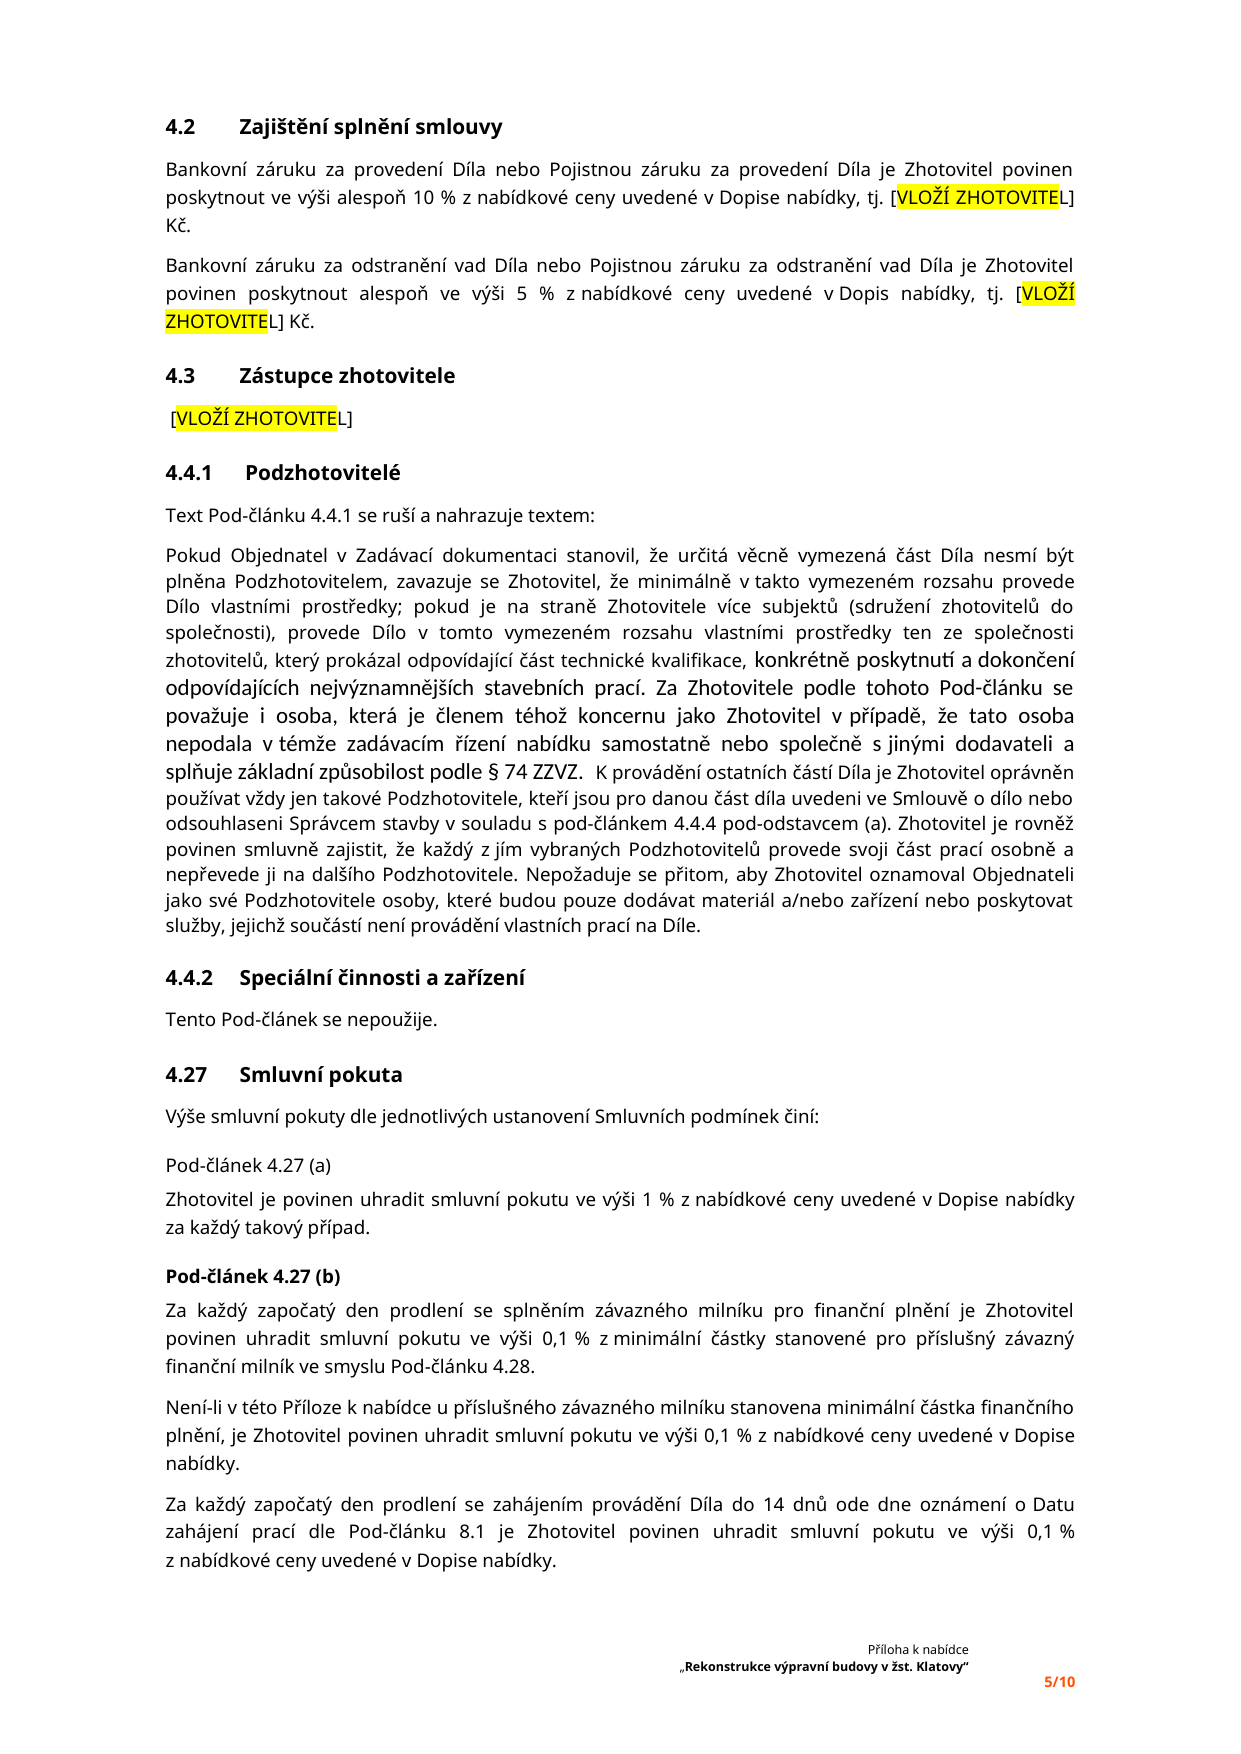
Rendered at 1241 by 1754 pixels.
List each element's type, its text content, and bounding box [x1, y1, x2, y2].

text Bankovní záruku za provedení Díla nebo Pojistnou záruku za provedení Díla je Zhotovitel povinen poskytnout ve výši alespoň 10 % z nabídkové ceny uvedené v Dopise nabídky, tj. [VLOŽÍ ZHOTOVITEL] Kč. [165, 156, 1075, 237]
text Tento Pod-článek se nepoužije. [165, 1007, 1075, 1032]
text 4.3 Zástupce zhotovitele [165, 362, 1075, 390]
text Výše smluvní pokuty dle jednotlivých ustanovení Smluvních podmínek činí: [165, 1103, 1075, 1129]
text Za každý započatý den prodlení se splněním závazného milníku pro finanční plnění je Zhotovitel povinen uhradit smluvní pokutu ve výši 0,1 % z minimální částky stanovené pro příslušný závazný finanční milník ve smyslu Pod-článku 4.28. [165, 1298, 1075, 1379]
text Zhotovitel je povinen uhradit smluvní pokutu ve výši 1 % z nabídkové ceny uvedené v Dopise nabídky za každý takový případ. [165, 1187, 1075, 1240]
text Bankovní záruku za odstranění vad Díla nebo Pojistnou záruku za odstranění vad Díla je Zhotovitel povinen poskytnout alespoň ve výši 5 % z nabídkové ceny uvedené v Dopis nabídky, tj. [VLOŽÍ ZHOTOVITEL] Kč. [165, 252, 1075, 334]
text 4.27 Smluvní pokuta [165, 1060, 1075, 1088]
text Text Pod-článku 4.4.1 se ruší a nahrazuje textem: [165, 502, 1075, 528]
text Pokud Objednatel v Zadávací dokumentaci stanovil, že určitá věcně vymezená část Díla nesmí být plněna Podzhotovitelem, zavazuje se Zhotovitel, že minimálně v takto vymezeném rozsahu provede Dílo vlastními prostředky; pokud je na straně Zhotovitele více subjektů (sdružení zhotovitelů do společnosti), provede Dílo v tomto vymezeném rozsahu vlastními prostředky ten ze společnosti zhotovitelů, který prokázal odpovídající část technické kvalifikace, konkrétně poskytnutí a dokončení odpovídajících nejvýznamnějších stavebních prací. Za Zhotovitele podle tohoto Pod-článku se považuje i osoba, která je členem téhož koncernu jako Zhotovitel v případě, že tato osoba nepodala v témže zadávacím řízení nabídku samostatně nebo společně s jinými dodavateli a splňuje základní způsobilost podle § 74 ZZVZ. K provádění ostatních částí Díla je Zhotovitel oprávněn používat vždy jen takové Podzhotovitele, kteří jsou pro danou část díla uvedeni ve Smlouvě o dílo nebo odsouhlaseni Správcem stavby v souladu s pod-článkem 4.4.4 pod-odstavcem (a). Zhotovitel je rovněž povinen smluvně zajistit, že každý z jím vybraných Podzhotovitelů provede svoji část prací osobně a nepřevede ji na dalšího Podzhotovitele. Nepožaduje se přitom, aby Zhotovitel oznamoval Objednateli jako své Podzhotovitele osoby, které budou pouze dodávat materiál a/nebo zařízení nebo poskytovat služby, jejichž součástí není provádění vlastních prací na Díle. [165, 543, 1075, 938]
text 4.4.2 Speciální činnosti a zařízení [165, 963, 1075, 991]
text Není-li v této Příloze k nabídce u příslušného závazného milníku stanovena minimální částka finančního plnění, je Zhotovitel povinen uhradit smluvní pokutu ve výši 0,1 % z nabídkové ceny uvedené v Dopise nabídky. [165, 1394, 1075, 1476]
text 4.4.1 Podzhotovitelé [165, 458, 1075, 487]
text 4.2 Zajištění splnění smlouvy [165, 112, 1075, 141]
text Za každý započatý den prodlení se zahájením provádění Díla do 14 dnů ode dne oznámení o Datu zahájení prací dle Pod-článku 8.1 je Zhotovitel povinen uhradit smluvní pokutu ve výši 0,1 % z nabídkové ceny uvedené v Dopise nabídky. [165, 1491, 1075, 1572]
text Pod-článek 4.27 (a) [165, 1152, 1075, 1178]
text [VLOŽÍ ZHOTOVITEL] [337, 405, 1075, 431]
text Pod-článek 4.27 (b) [165, 1263, 1075, 1289]
